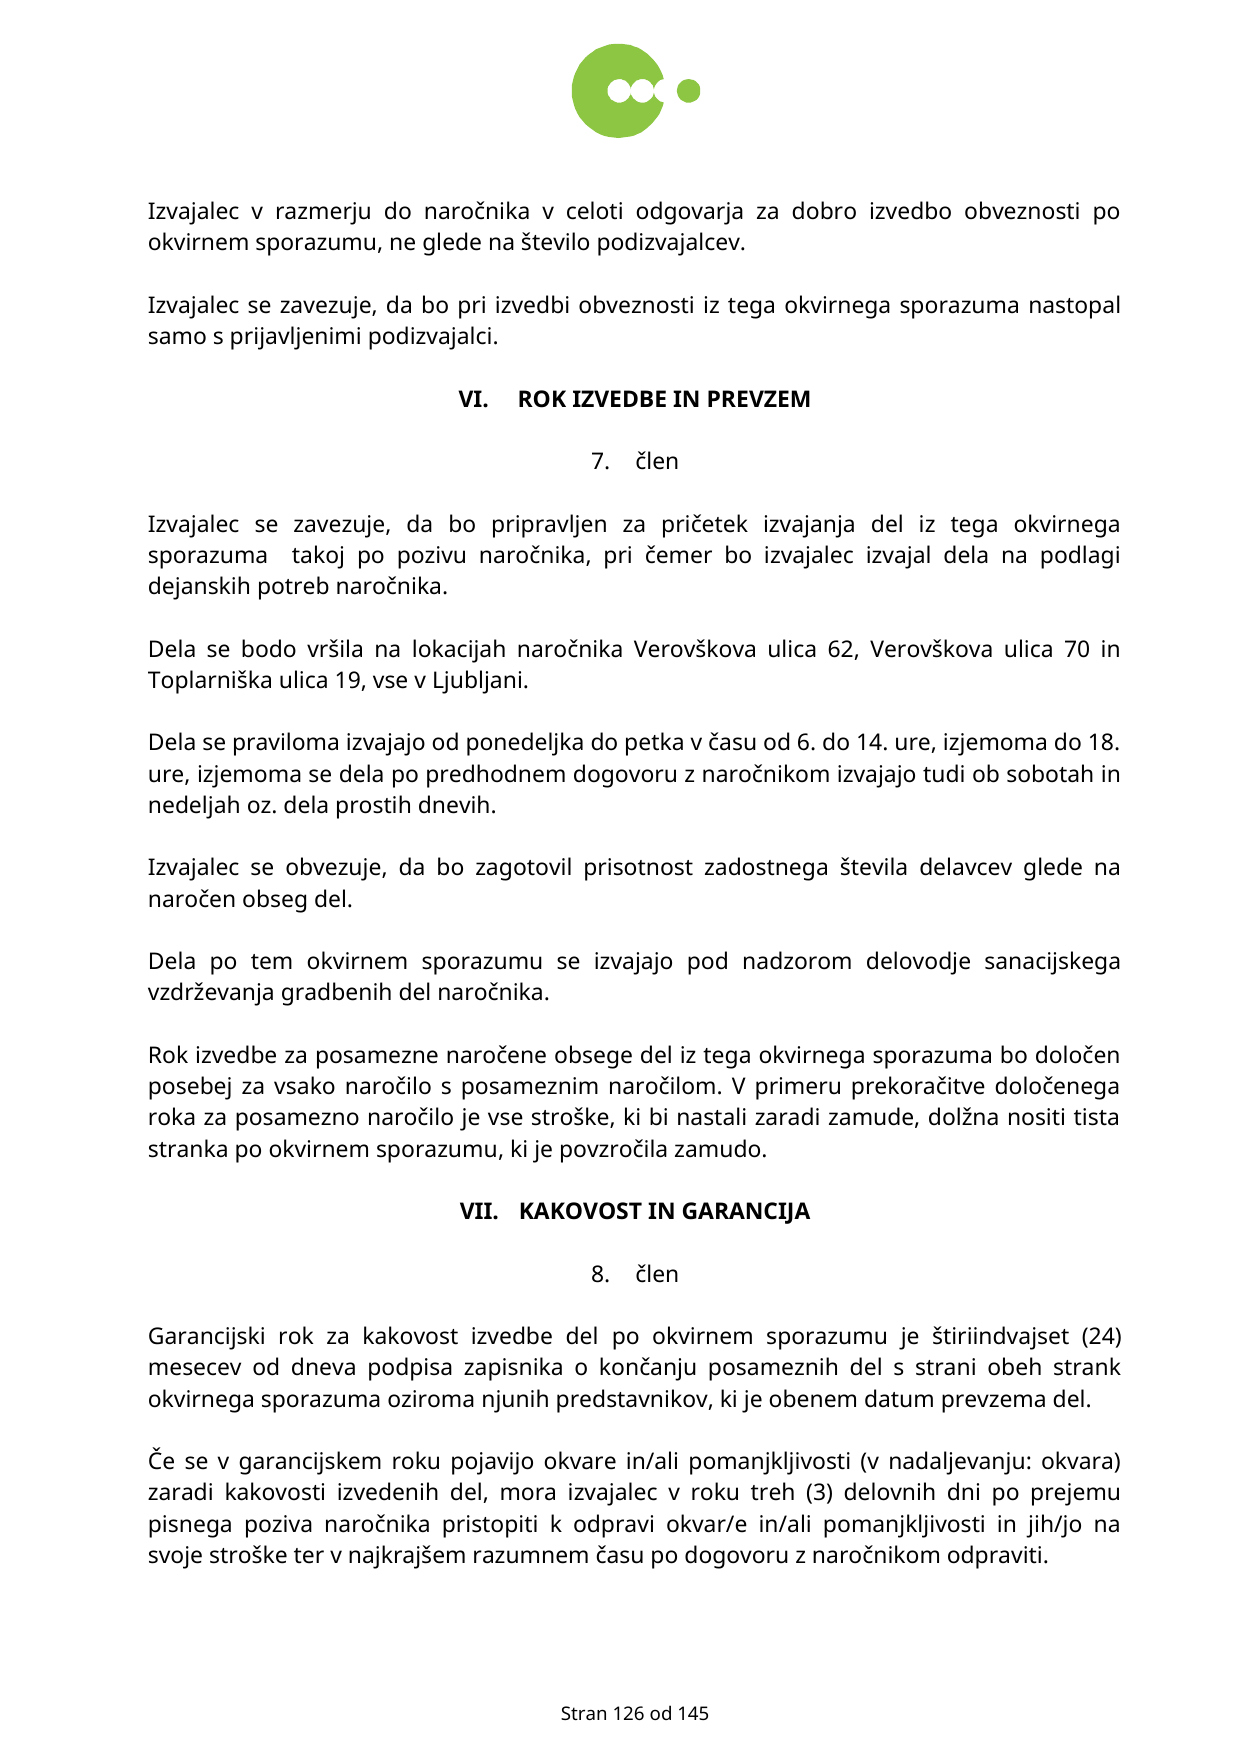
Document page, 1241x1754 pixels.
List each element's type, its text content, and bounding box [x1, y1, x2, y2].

list KAKOVOST IN GARANCIJA [148, 1195, 1122, 1226]
text Garancijski rok za kakovost izvedbe del po okvirnem sporazumu je štiriindvajset (24) mesecev od dneva podpisa zapisnika o končanju posameznih del s strani obeh strank okvirnega sporazuma oziroma njunih predstavnikov, ki je obenem datum prevzema del. [148, 1320, 1122, 1414]
list člen [148, 445, 1122, 476]
text Izvajalec se zavezuje, da bo pripravljen za pričetek izvajanja del iz tega okvirnega sporazuma takoj po pozivu naročnika, pri čemer bo izvajalec izvajal dela na podlagi dejanskih potreb naročnika. [148, 507, 1122, 601]
text Izvajalec v razmerju do naročnika v celoti odgovarja za dobro izvedbo obveznosti po okvirnem sporazumu, ne glede na število podizvajalcev. [148, 195, 1122, 257]
text Če se v garancijskem roku pojavijo okvare in/ali pomanjkljivosti (v nadaljevanju: okvara) zaradi kakovosti izvedenih del, mora izvajalec v roku treh (3) delovnih dni po prejemu pisnega poziva naročnika pristopiti k odpravi okvar/e in/ali pomanjkljivosti in jih/jo na svoje stroške ter v najkrajšem razumnem času po dogovoru z naročnikom odpraviti. [148, 1445, 1122, 1570]
list člen [148, 1257, 1122, 1289]
list Dela po tem okvirnem sporazumu se izvajajo pod nadzorom delovodje sanacijskega vzdrževanja gradbenih del naročnika. [148, 945, 1122, 1007]
list Izvajalec se obvezuje, da bo zagotovil prisotnost zadostnega števila delavcev glede na naročen obseg del. [148, 851, 1122, 914]
list ROK IZVEDBE IN PREVZEM [148, 382, 1122, 414]
text Rok izvedbe za posamezne naročene obsege del iz tega okvirnega sporazuma bo določen posebej za vsako naročilo s posameznim naročilom. V primeru prekoračitve določenega roka za posamezno naročilo je vse stroške, ki bi nastali zaradi zamude, dolžna nositi tista stranka po okvirnem sporazumu, ki je povzročila zamudo. [148, 1039, 1122, 1164]
text Dela se praviloma izvajajo od ponedeljka do petka v času od 6. do 14. ure, izjemoma do 18. ure, izjemoma se dela po predhodnem dogovoru z naročnikom izvajajo tudi ob sobotah in nedeljah oz. dela prostih dnevih. [148, 726, 1122, 820]
text Izvajalec se zavezuje, da bo pri izvedbi obveznosti iz tega okvirnega sporazuma nastopal samo s prijavljenimi podizvajalci. [148, 289, 1122, 351]
text Dela se bodo vršila na lokacijah naročnika Verovškova ulica 62, Verovškova ulica 70 in Toplarniška ulica 19, vse v Ljubljani. [148, 632, 1122, 695]
